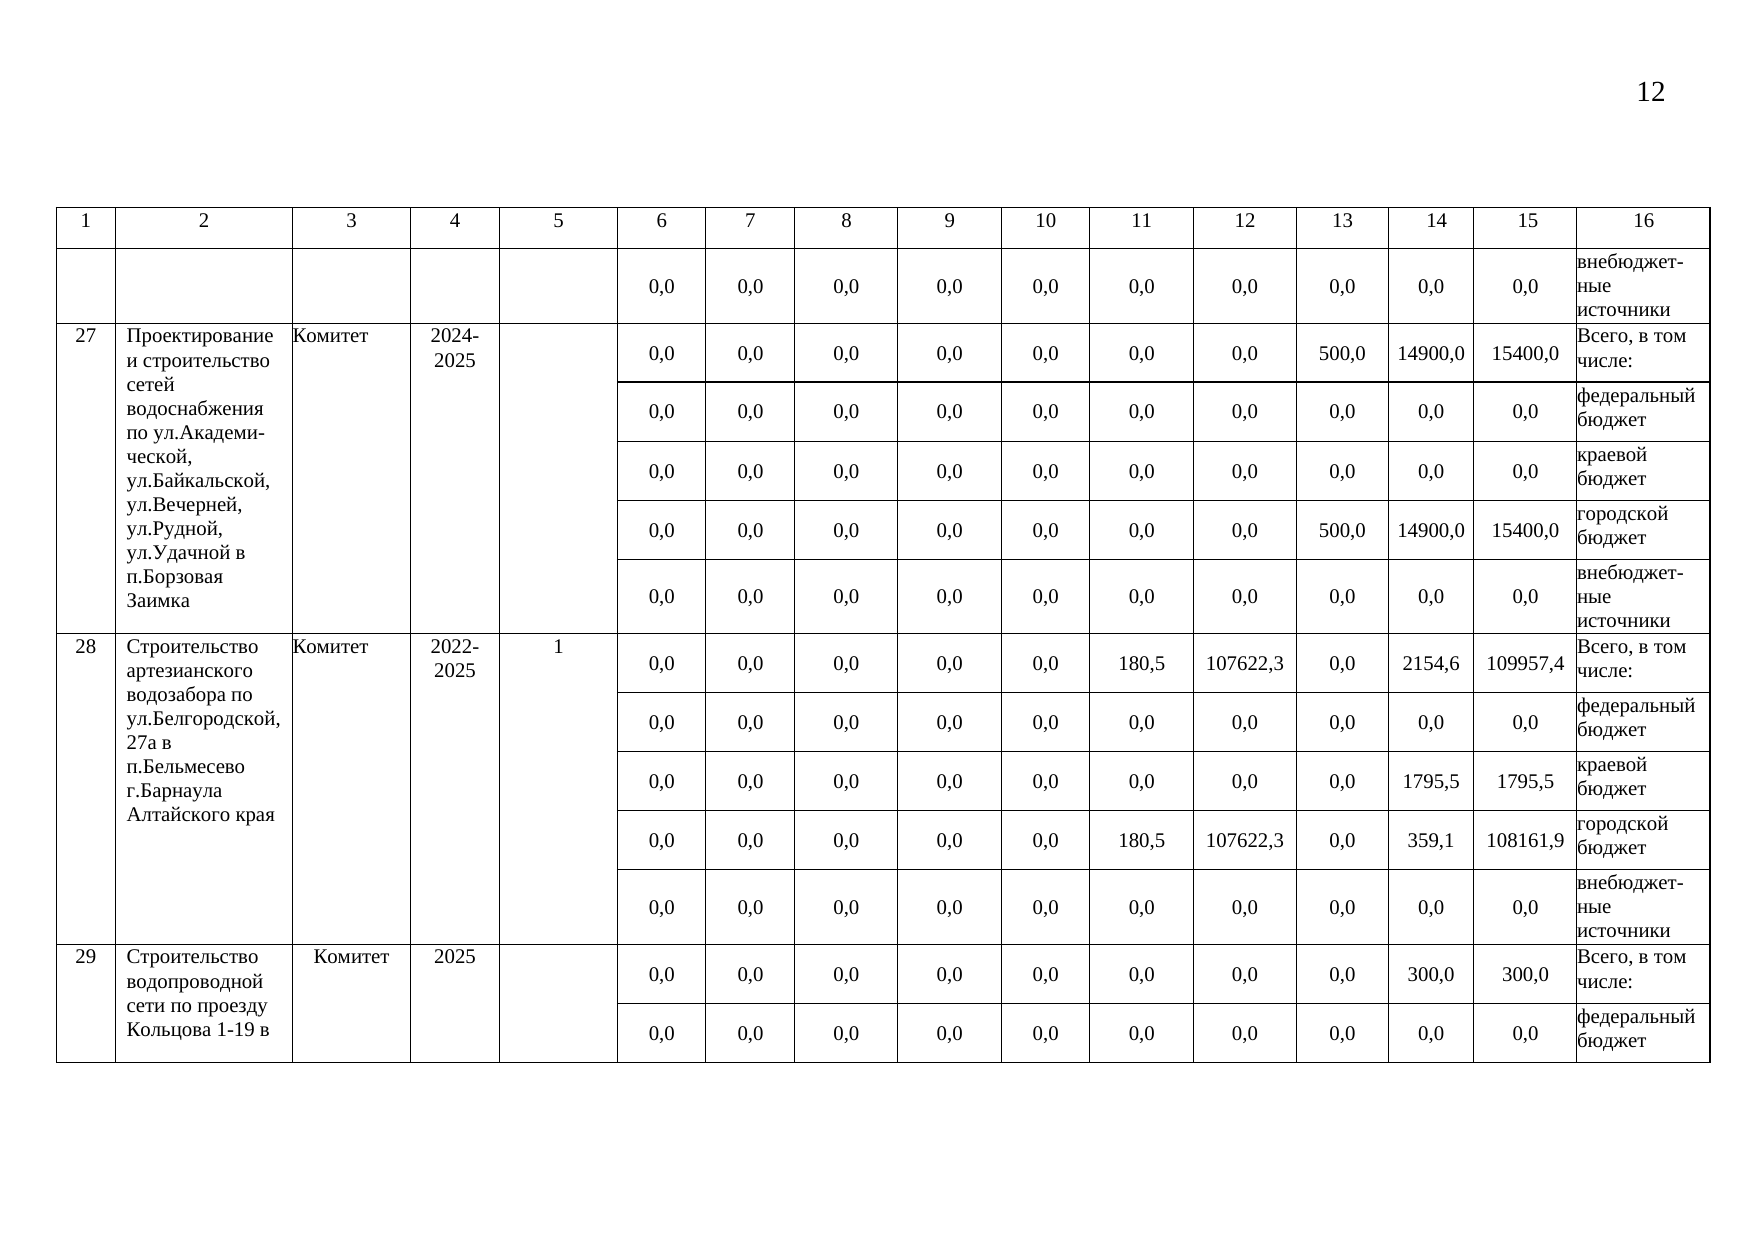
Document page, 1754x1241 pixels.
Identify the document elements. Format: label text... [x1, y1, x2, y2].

table_cell 15400,0 [1474, 501, 1576, 559]
table_cell 500,0 [1297, 324, 1388, 381]
table_cell 27 [57, 324, 115, 633]
table_cell федеральный бюджет [1577, 383, 1709, 441]
table_cell 0,0 [1194, 1004, 1296, 1062]
table_cell 0,0 [706, 870, 794, 943]
table_cell 0,0 [706, 501, 794, 559]
table_cell 0,0 [898, 693, 1001, 751]
table_cell 14900,0 [1389, 324, 1473, 381]
table_cell 0,0 [618, 752, 705, 810]
table_cell 0,0 [706, 811, 794, 869]
table_cell 0,0 [1002, 501, 1089, 559]
table_cell 107622,3 [1194, 634, 1296, 692]
table_cell 0,0 [795, 560, 897, 633]
table_cell 0,0 [1002, 249, 1089, 322]
table_cell 0,0 [1474, 442, 1576, 499]
table_cell 0,0 [898, 501, 1001, 559]
table_cell городской бюджет [1577, 811, 1709, 869]
table_cell 2022-2025 [411, 634, 499, 943]
table_cell 0,0 [1002, 634, 1089, 692]
table_header 16 [1577, 208, 1709, 248]
table_header 6 [618, 208, 705, 248]
table_cell 0,0 [1194, 752, 1296, 810]
table_cell 0,0 [1002, 945, 1089, 1002]
table_cell 0,0 [618, 1004, 705, 1062]
table_cell внебюджет-ные источники [1577, 870, 1709, 943]
table_header 3 [293, 208, 410, 248]
table_cell 0,0 [1297, 1004, 1388, 1062]
table_cell 0,0 [1389, 693, 1473, 751]
table_cell 0,0 [618, 634, 705, 692]
table_cell 0,0 [1297, 560, 1388, 633]
table_cell 0,0 [1002, 1004, 1089, 1062]
table_cell 0,0 [1297, 634, 1388, 692]
table_cell 0,0 [898, 442, 1001, 499]
table_cell 0,0 [1194, 945, 1296, 1002]
table_cell 0,0 [1194, 324, 1296, 381]
table_cell 15400,0 [1474, 324, 1576, 381]
table_cell 0,0 [1297, 442, 1388, 499]
table_cell 0,0 [706, 945, 794, 1002]
table_cell 0,0 [1389, 383, 1473, 441]
table_cell 0,0 [1389, 870, 1473, 943]
table_cell 0,0 [706, 560, 794, 633]
table_cell 0,0 [1002, 442, 1089, 499]
table_cell 0,0 [1194, 442, 1296, 499]
table_cell 0,0 [898, 634, 1001, 692]
table_cell 0,0 [1002, 560, 1089, 633]
table_cell 300,0 [1474, 945, 1576, 1002]
table_cell 0,0 [898, 383, 1001, 441]
table_cell 0,0 [1389, 249, 1473, 322]
table_cell 0,0 [1297, 870, 1388, 943]
table_cell 0,0 [795, 324, 897, 381]
table_cell 0,0 [706, 442, 794, 499]
table_cell 0,0 [618, 442, 705, 499]
table_cell 0,0 [1474, 383, 1576, 441]
table_cell 0,0 [1297, 383, 1388, 441]
table_cell 0,0 [706, 383, 794, 441]
table_cell 0,0 [618, 945, 705, 1002]
table_cell 0,0 [898, 811, 1001, 869]
table_cell 180,5 [1090, 811, 1193, 869]
table_cell 0,0 [898, 1004, 1001, 1062]
table_header 10 [1002, 208, 1089, 248]
table_cell 0,0 [1194, 870, 1296, 943]
table_cell 2024-2025 [411, 324, 499, 633]
table_cell 0,0 [618, 383, 705, 441]
table_header 7 [706, 208, 794, 248]
table_cell 0,0 [1474, 1004, 1576, 1062]
table_cell 29 [57, 945, 115, 1062]
table_cell 1795,5 [1389, 752, 1473, 810]
table_cell 0,0 [1389, 1004, 1473, 1062]
table_cell 108161,9 [1474, 811, 1576, 869]
table_header 11 [1090, 208, 1193, 248]
table_cell внебюджет-ные источники [1577, 249, 1709, 322]
table_cell 0,0 [1474, 249, 1576, 322]
table_cell 0,0 [1090, 945, 1193, 1002]
table_cell 0,0 [795, 693, 897, 751]
table_cell 0,0 [1002, 811, 1089, 869]
table_cell 0,0 [706, 249, 794, 322]
table_cell 359,1 [1389, 811, 1473, 869]
table_cell 0,0 [1297, 693, 1388, 751]
table_header 9 [898, 208, 1001, 248]
table_cell 28 [57, 634, 115, 943]
table_cell 0,0 [795, 383, 897, 441]
table_header 1 [57, 208, 115, 248]
table_cell 0,0 [1002, 383, 1089, 441]
table_cell 0,0 [898, 560, 1001, 633]
table_cell краевой бюджет [1577, 442, 1709, 499]
table_cell [500, 324, 617, 633]
table_cell внебюджет-ные источники [1577, 560, 1709, 633]
table_cell 0,0 [618, 693, 705, 751]
table_cell 0,0 [1090, 560, 1193, 633]
table_cell 0,0 [706, 752, 794, 810]
table_cell 0,0 [1002, 752, 1089, 810]
table_cell 0,0 [1090, 442, 1193, 499]
table_cell 2025 [411, 945, 499, 1062]
table_cell Комитет [293, 945, 410, 1062]
table_cell 0,0 [1002, 693, 1089, 751]
table_cell 0,0 [795, 870, 897, 943]
table_cell 0,0 [618, 811, 705, 869]
table_cell 0,0 [795, 811, 897, 869]
table_cell Строительство артезианского водозабора по ул.Белгородской, 27а в п.Бельмесево г.Барнаула Алтайского края [116, 634, 292, 943]
table_cell Комитет [293, 634, 410, 943]
table_cell 0,0 [1389, 560, 1473, 633]
table_cell 1795,5 [1474, 752, 1576, 810]
table_cell Проектирование и строительство сетей водоснабжения по ул.Академи-ческой, ул.Байкальской, ул.Вечерней, ул.Рудной, ул.Удачной в п.Борзовая Заимка [116, 324, 292, 633]
table_cell 0,0 [1090, 752, 1193, 810]
table_cell 0,0 [1474, 560, 1576, 633]
table_cell краевой бюджет [1577, 752, 1709, 810]
table_cell 0,0 [1389, 442, 1473, 499]
table_cell 0,0 [1090, 870, 1193, 943]
table_cell 0,0 [1090, 501, 1193, 559]
table_cell 0,0 [1297, 752, 1388, 810]
table_cell 0,0 [1002, 324, 1089, 381]
table_cell 180,5 [1090, 634, 1193, 692]
table_cell 0,0 [795, 1004, 897, 1062]
table_header 2 [116, 208, 292, 248]
table_cell 0,0 [706, 1004, 794, 1062]
table_cell 0,0 [1297, 249, 1388, 322]
table_cell 0,0 [795, 634, 897, 692]
table_header 14 [1389, 208, 1473, 248]
table_cell 0,0 [898, 249, 1001, 322]
table_cell 0,0 [1090, 249, 1193, 322]
table_cell 0,0 [1090, 383, 1193, 441]
table_cell 2154,6 [1389, 634, 1473, 692]
table_cell 0,0 [618, 324, 705, 381]
table_cell 0,0 [618, 501, 705, 559]
table_cell 0,0 [706, 634, 794, 692]
table_cell Строительство водопроводной сети по проезду Кольцова 1-19 в микрорайоне Затон г.Барнаула [116, 945, 292, 1062]
table_cell 0,0 [1474, 693, 1576, 751]
table_cell 0,0 [618, 560, 705, 633]
table_cell 0,0 [795, 945, 897, 1002]
table_cell 0,0 [1090, 693, 1193, 751]
table_cell 14900,0 [1389, 501, 1473, 559]
table_cell 0,0 [898, 870, 1001, 943]
table_cell 0,0 [1297, 945, 1388, 1002]
table_cell 0,0 [1194, 501, 1296, 559]
table_cell 0,0 [706, 324, 794, 381]
table_cell 0,0 [1090, 324, 1193, 381]
table_cell 109957,4 [1474, 634, 1576, 692]
table_cell [500, 945, 617, 1062]
table_cell 0,0 [1474, 870, 1576, 943]
table_header 12 [1194, 208, 1296, 248]
table_cell 0,0 [1194, 383, 1296, 441]
table_cell 0,0 [898, 324, 1001, 381]
table_cell 0,0 [618, 249, 705, 322]
table_cell Всего, в том числе: [1577, 634, 1709, 692]
table_cell 107622,3 [1194, 811, 1296, 869]
table_cell 1 [500, 634, 617, 943]
table_cell 0,0 [795, 501, 897, 559]
table_header 8 [795, 208, 897, 248]
table_cell 0,0 [706, 693, 794, 751]
table_cell 0,0 [795, 249, 897, 322]
table_cell Всего, в том числе: [1577, 324, 1709, 381]
table_header 13 [1297, 208, 1388, 248]
table_cell федеральный бюджет [1577, 1004, 1709, 1062]
table_cell 0,0 [1002, 870, 1089, 943]
table_cell 0,0 [1194, 560, 1296, 633]
table_cell 0,0 [795, 442, 897, 499]
table_cell 0,0 [898, 752, 1001, 810]
table_cell 0,0 [1194, 249, 1296, 322]
table_cell 0,0 [795, 752, 897, 810]
table_cell 0,0 [898, 945, 1001, 1002]
table_header 4 [411, 208, 499, 248]
table_header 15 [1474, 208, 1576, 248]
table_cell 0,0 [1194, 693, 1296, 751]
table_cell 300,0 [1389, 945, 1473, 1002]
table_cell 0,0 [1090, 1004, 1193, 1062]
table_cell 0,0 [618, 870, 705, 943]
table_cell Комитет [293, 324, 410, 633]
table_cell 0,0 [1297, 811, 1388, 869]
table_header 5 [500, 208, 617, 248]
table_cell Всего, в том числе: [1577, 945, 1709, 1002]
table_cell федеральный бюджет [1577, 693, 1709, 751]
table_cell городской бюджет [1577, 501, 1709, 559]
table_cell 500,0 [1297, 501, 1388, 559]
